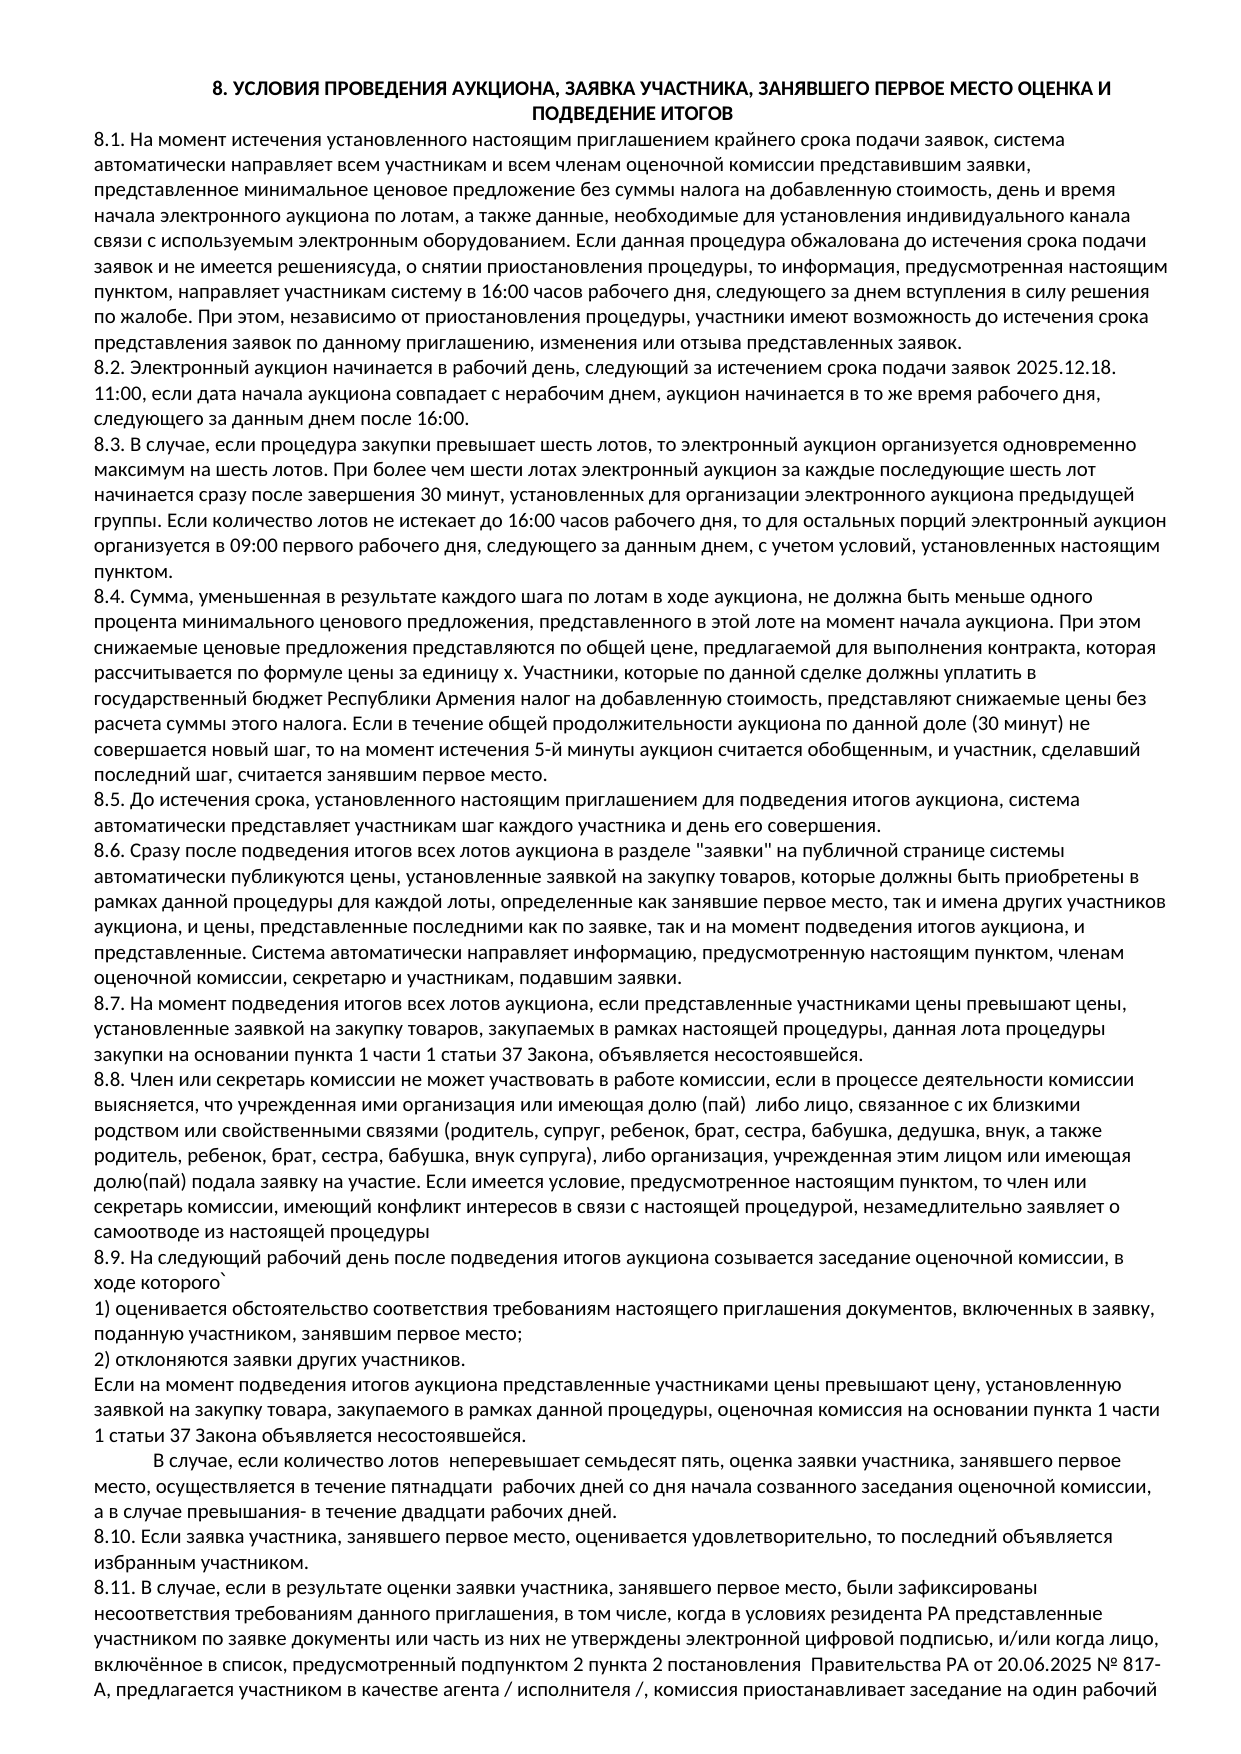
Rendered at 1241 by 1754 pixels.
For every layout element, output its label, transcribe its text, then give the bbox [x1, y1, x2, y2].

text В случае, если количество лотов неперевышает семьдесят пять, оценка заявки участника, занявшего первое место, осуществляется в течение пятнадцати рабочих дней со дня начала созванного заседания оценочной комиссии, а в случае превышания- в течение двадцати рабочих дней. [94, 1447, 1171, 1524]
text 8.9. На следующий рабочий день после подведения итогов аукциона созывается заседание оценочной комиссии, в ходе которого՝ [94, 1244, 1171, 1295]
text 8.5. До истечения срока, установленного настоящим приглашением для подведения итогов аукциона, система автоматически представляет участникам шаг каждого участника и день его совершения. [94, 787, 1171, 837]
text 8.7. На момент подведения итогов всех лотов аукциона, если представленные участниками цены превышают цены, установленные заявкой на закупку товаров, закупаемых в рамках настоящей процедуры, данная лота процедуры закупки на основании пункта 1 части 1 статьи 37 Закона, объявляется несостоявшейся. [94, 990, 1171, 1066]
text 8.10. Если заявка участника, занявшего первое место, оценивается удовлетворительно, то последний объявляется избранным участником. [94, 1524, 1171, 1574]
text 8.6. Сразу после подведения итогов всех лотов аукциона в разделе "заявки" на публичной странице системы автоматически публикуются цены, установленные заявкой на закупку товаров, которые должны быть приобретены в рамках данной процедуры для каждой лоты, определенные как занявшие первое место, так и имена других участников аукциона, и цены, представленные последними как по заявке, так и на момент подведения итогов аукциона, и представленные. Система автоматически направляет информацию, предусмотренную настоящим пунктом, членам оценочной комиссии, секретарю и участникам, подавшим заявки. [94, 837, 1171, 990]
text 8.1. На момент истечения установленного настоящим приглашением крайнего срока подачи заявок, система автоматически направляет всем участникам и всем членам оценочной комиссии представившим заявки, представленное минимальное ценовое предложение без суммы налога на добавленную стоимость, день и время начала электронного аукциона по лотам, а также данные, необходимые для установления индивидуального канала связи с используемым электронным оборудованием. Если данная процедура обжалована до истечения срока подачи заявок и не имеется решениясуда, о снятии приостановления процедуры, то информация, предусмотренная настоящим пунктом, направляет участникам систему в 16:00 часов рабочего дня, следующего за днем вступления в силу решения по жалобе. При этом, независимо от приостановления процедуры, участники имеют возможность до истечения срока представления заявок по данному приглашению, изменения или отзыва представленных заявок. [94, 126, 1171, 354]
text 1) оценивается обстоятельство соответствия требованиям настоящего приглашения документов, включенных в заявку, поданную участником, занявшим первое место; [94, 1295, 1171, 1346]
text 2) отклоняются заявки других участников. [94, 1346, 1171, 1371]
text 8.4. Сумма, уменьшенная в результате каждого шага по лотам в ходе аукциона, не должна быть меньше одного процента минимального ценового предложения, представленного в этой лоте на момент начала аукциона. При этом снижаемые ценовые предложения представляются по общей цене, предлагаемой для выполнения контракта, которая рассчитывается по формуле цены за единицу x. Участники, которые по данной сделке должны уплатить в государственный бюджет Республики Армения налог на добавленную стоимость, представляют снижаемые цены без расчета суммы этого налога. Если в течение общей продолжительности аукциона по данной доле (30 минут) не совершается новый шаг, то на момент истечения 5-й минуты аукцион считается обобщенным, и участник, сделавший последний шаг, считается занявшим первое место. [94, 583, 1171, 787]
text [94, 1574, 1171, 1702]
text 8.8. Член или секретарь комиссии не может участвовать в работе комиссии, если в процессе деятельности комиссии выясняется, что учрежденная ими организация или имеющая долю (пай) либо лицо, связанное с их близкими родством или свойственными связями (родитель, супруг, ребенок, брат, сестра, бабушка, дедушка, внук, а также родитель, ребенок, брат, сестра, бабушка, внук супруга), либо организация, учрежденная этим лицом или имеющая долю(пай) подала заявку на участие. Если имеется условие, предусмотренное настоящим пунктом, то член или секретарь комиссии, имеющий конфликт интересов в связи с настоящей процедурой, незамедлительно заявляет о самоотводе из настоящей процедуры [94, 1066, 1171, 1244]
text 8. УСЛОВИЯ ПРОВЕДЕНИЯ АУКЦИОНА, ЗАЯВКА УЧАСТНИКА, ЗАНЯВШЕГО ПЕРВОЕ МЕСТО ОЦЕНКА И ПОДВЕДЕНИЕ ИТОГОВ [94, 75, 1171, 126]
text 8.3. В случае, если процедура закупки превышает шесть лотов, то электронный аукцион организуется одновременно максимум на шесть лотов. При более чем шести лотах электронный аукцион за каждые последующие шесть лот начинается сразу после завершения 30 минут, установленных для организации электронного аукциона предыдущей группы. Если количество лотов не истекает до 16:00 часов рабочего дня, то для остальных порций электронный аукцион организуется в 09:00 первого рабочего дня, следующего за данным днем, с учетом условий, установленных настоящим пунктом. [94, 431, 1171, 583]
text Если на момент подведения итогов аукциона представленные участниками цены превышают цену, установленную заявкой на закупку товара, закупаемого в рамках данной процедуры, оценочная комиссия на основании пункта 1 части 1 статьи 37 Закона объявляется несостоявшейся. [94, 1371, 1171, 1447]
text 8.2. Электронный аукцион начинается в рабочий день, следующий за истечением срока подачи заявок 2025.12.18. 11:00 , если дата начала аукциона совпадает с нерабочим днем, аукцион начинается в то же время рабочего дня, следующего за данным днем после 16:00. [94, 354, 1171, 431]
